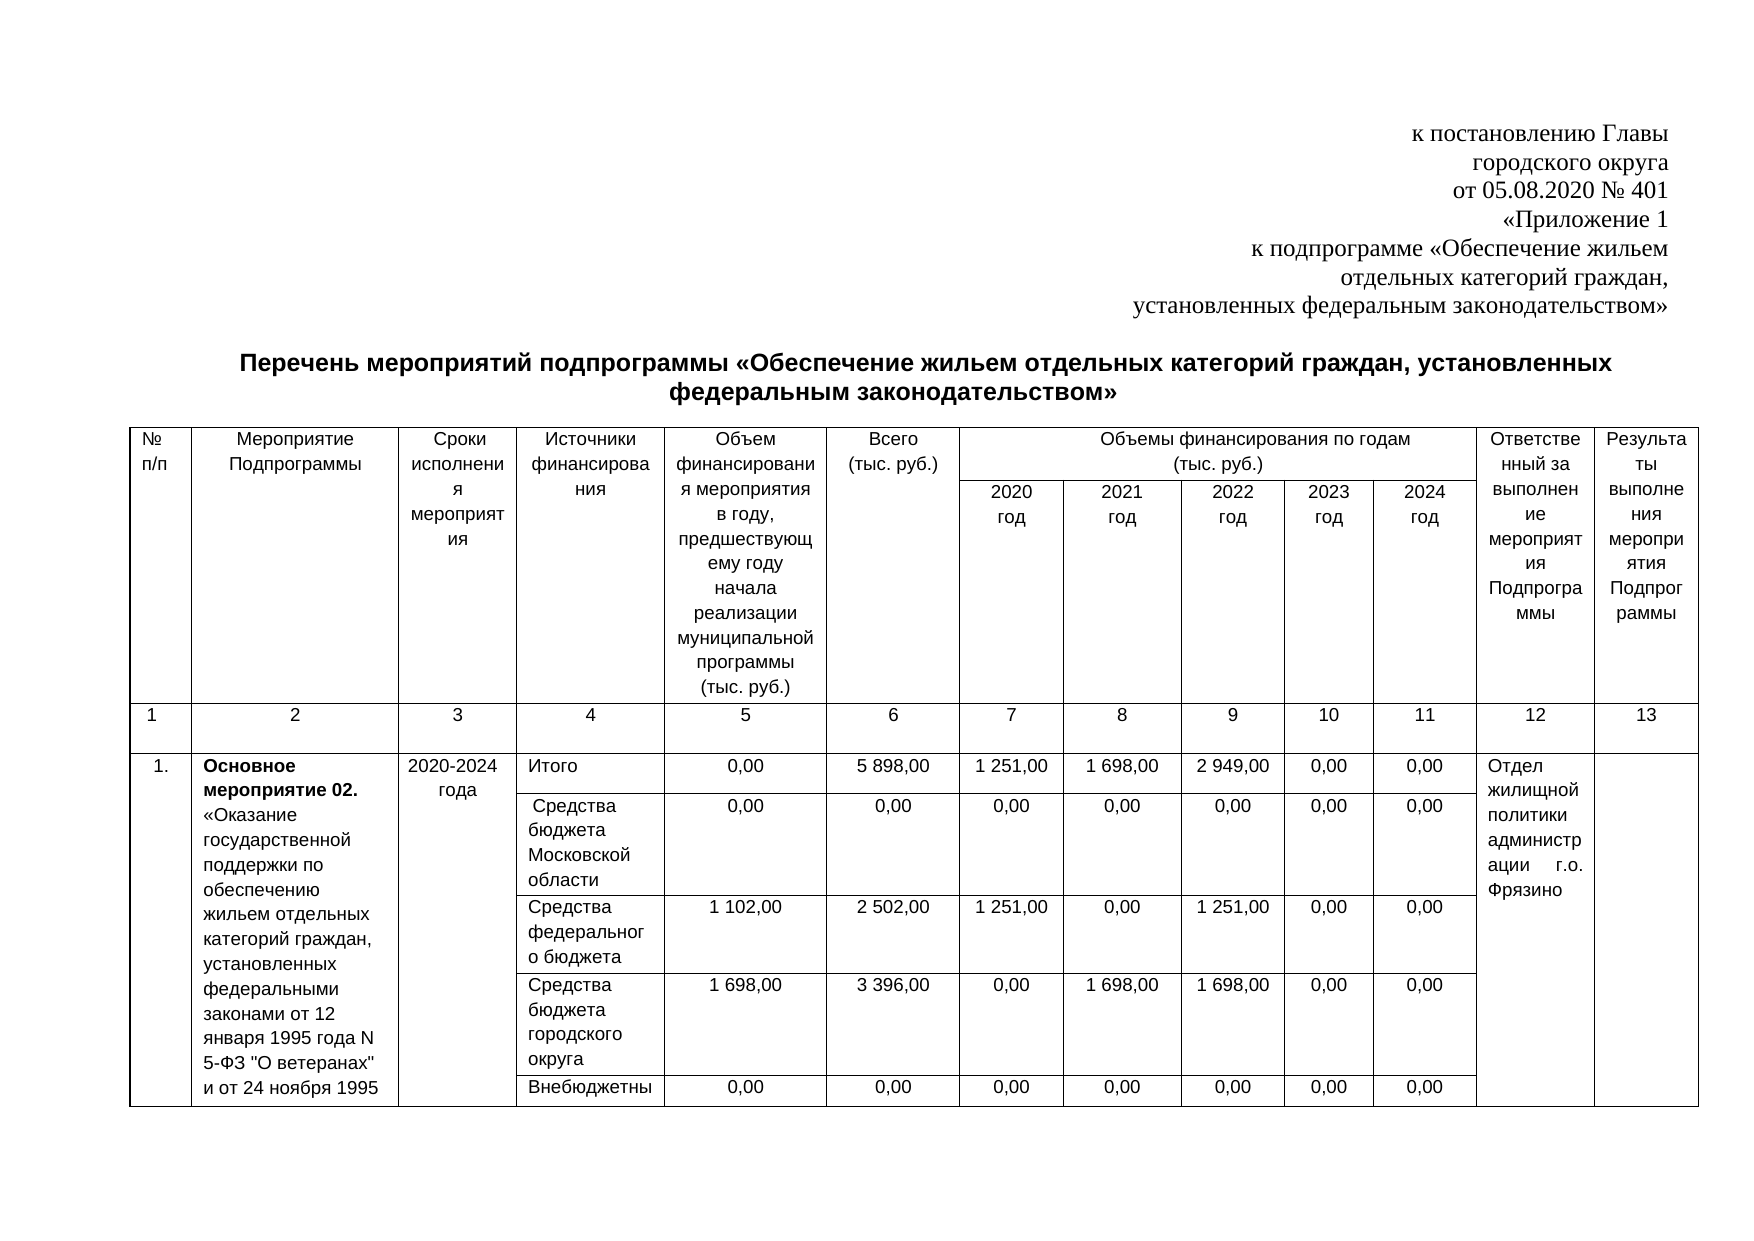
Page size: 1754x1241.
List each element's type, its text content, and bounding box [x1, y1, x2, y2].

text городского округа [1240, 147, 1668, 176]
table_cell Отдел жилищной политики администрации г.о. Фрязино [1477, 754, 1594, 1106]
table_cell 0,00 [960, 974, 1063, 1074]
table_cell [517, 1076, 664, 1106]
table_cell 0,00 [665, 1076, 826, 1106]
table_cell 0,00 [1285, 1076, 1373, 1106]
table_cell 3 396,00 [827, 974, 959, 1074]
table_header Результаты выполнения мероприятия Подпрограммы [1595, 428, 1698, 703]
table_cell [1595, 754, 1698, 1106]
table_cell 1 251,00 [1182, 896, 1284, 972]
table_cell 2 949,00 [1182, 754, 1284, 793]
table_cell 0,00 [1374, 754, 1476, 793]
table_cell 0,00 [960, 1076, 1063, 1106]
table_cell 5 898,00 [827, 754, 959, 793]
table_cell 2 502,00 [827, 896, 959, 972]
table_cell 2020-2024 года [399, 754, 516, 1106]
table_cell 1 698,00 [1182, 974, 1284, 1074]
table_header Ответственный за выполнение мероприятия Подпрограммы [1477, 428, 1594, 703]
table_cell 5 [665, 704, 826, 753]
table_cell 2021 год [1064, 481, 1181, 703]
table_cell 0,00 [1285, 896, 1373, 972]
table_cell 0,00 [1374, 974, 1476, 1074]
table_cell 1 251,00 [960, 896, 1063, 972]
table_cell 0,00 [1285, 794, 1373, 895]
table_cell 0,00 [1064, 896, 1181, 972]
table_cell 2020 год [960, 481, 1063, 703]
table_cell Средства федерального бюджета [517, 896, 664, 972]
table_header Всего (тыс. руб.) [827, 428, 959, 703]
text к постановлению Главы [1240, 118, 1668, 147]
table_cell 6 [827, 704, 959, 753]
table_cell 1 698,00 [665, 974, 826, 1074]
table_cell 2 [192, 704, 398, 753]
table_cell 9 [1182, 704, 1284, 753]
table_header Объемы финансирования по годам (тыс. руб.) [960, 428, 1476, 479]
text «Приложение 1 [118, 204, 1668, 233]
table_cell 12 [1477, 704, 1594, 753]
table_cell 0,00 [1285, 974, 1373, 1074]
text отдельных категорий граждан, [118, 262, 1668, 291]
table_cell 4 [517, 704, 664, 753]
table_cell 0,00 [827, 794, 959, 895]
table_cell 0,00 [1374, 794, 1476, 895]
table_cell 0,00 [1182, 1076, 1284, 1106]
table_cell 3 [399, 704, 516, 753]
table_cell 2023 год [1285, 481, 1373, 703]
table_cell 11 [1374, 704, 1476, 753]
table_cell 0,00 [1064, 1076, 1181, 1106]
text установленных федеральным законодательством» [118, 291, 1668, 319]
table_cell 1. [131, 754, 191, 1106]
table_cell 2022 год [1182, 481, 1284, 703]
text Перечень мероприятий подпрограммы «Обеспечение жильем отдельных категорий граждан, установленных федеральным законодательством» [118, 348, 1668, 406]
table_header Сроки исполнения мероприятия [399, 428, 516, 703]
table_cell 7 [960, 704, 1063, 753]
table_cell 0,00 [665, 754, 826, 793]
table_cell 0,00 [1374, 896, 1476, 972]
table_cell 1 102,00 [665, 896, 826, 972]
table_header № п/п [131, 428, 191, 703]
table_cell 0,00 [665, 794, 826, 895]
table_cell 0,00 [1064, 794, 1181, 895]
table_cell 2024 год [1374, 481, 1476, 703]
table_cell 0,00 [960, 794, 1063, 895]
table_cell Основное мероприятие 02. ﻿«Оказание государственной поддержки по обеспечению жильем отдельных категорий граждан, установленных федеральными законами от 12 января 1995 года N 5-ФЗ "О ветеранах" и от 24 ноября 1995 года N 181-ФЗ "О социальной защите инвалидов в Российской Федерации" [192, 754, 398, 1106]
table_cell 10 [1285, 704, 1373, 753]
table_cell 0,00 [1285, 754, 1373, 793]
text к подпрограмме «Обеспечение жильем [118, 233, 1668, 262]
table_cell 1 251,00 [960, 754, 1063, 793]
table_cell 1 [131, 704, 191, 753]
table_header Мероприятие Подпрограммы [192, 428, 398, 703]
table_cell 1 698,00 [1064, 974, 1181, 1074]
title от 05.08.2020 № 401 [118, 176, 1668, 204]
table_cell 8 [1064, 704, 1181, 753]
table_cell 1 698,00 [1064, 754, 1181, 793]
table_cell Итого [517, 754, 664, 793]
table_header Источники финансирования [517, 428, 664, 703]
table_cell 0,00 [1182, 794, 1284, 895]
table_header Объем финансирования мероприятия в году, предшествующему году начала реализации муниципальной программы (тыс. руб.) [665, 428, 826, 703]
table_cell Средства бюджета городского округа [517, 974, 664, 1074]
table_cell 0,00 [1374, 1076, 1476, 1106]
table_cell 13 [1595, 704, 1698, 753]
table_cell Средства бюджета Московской области [517, 794, 664, 895]
table_cell 0,00 [827, 1076, 959, 1106]
